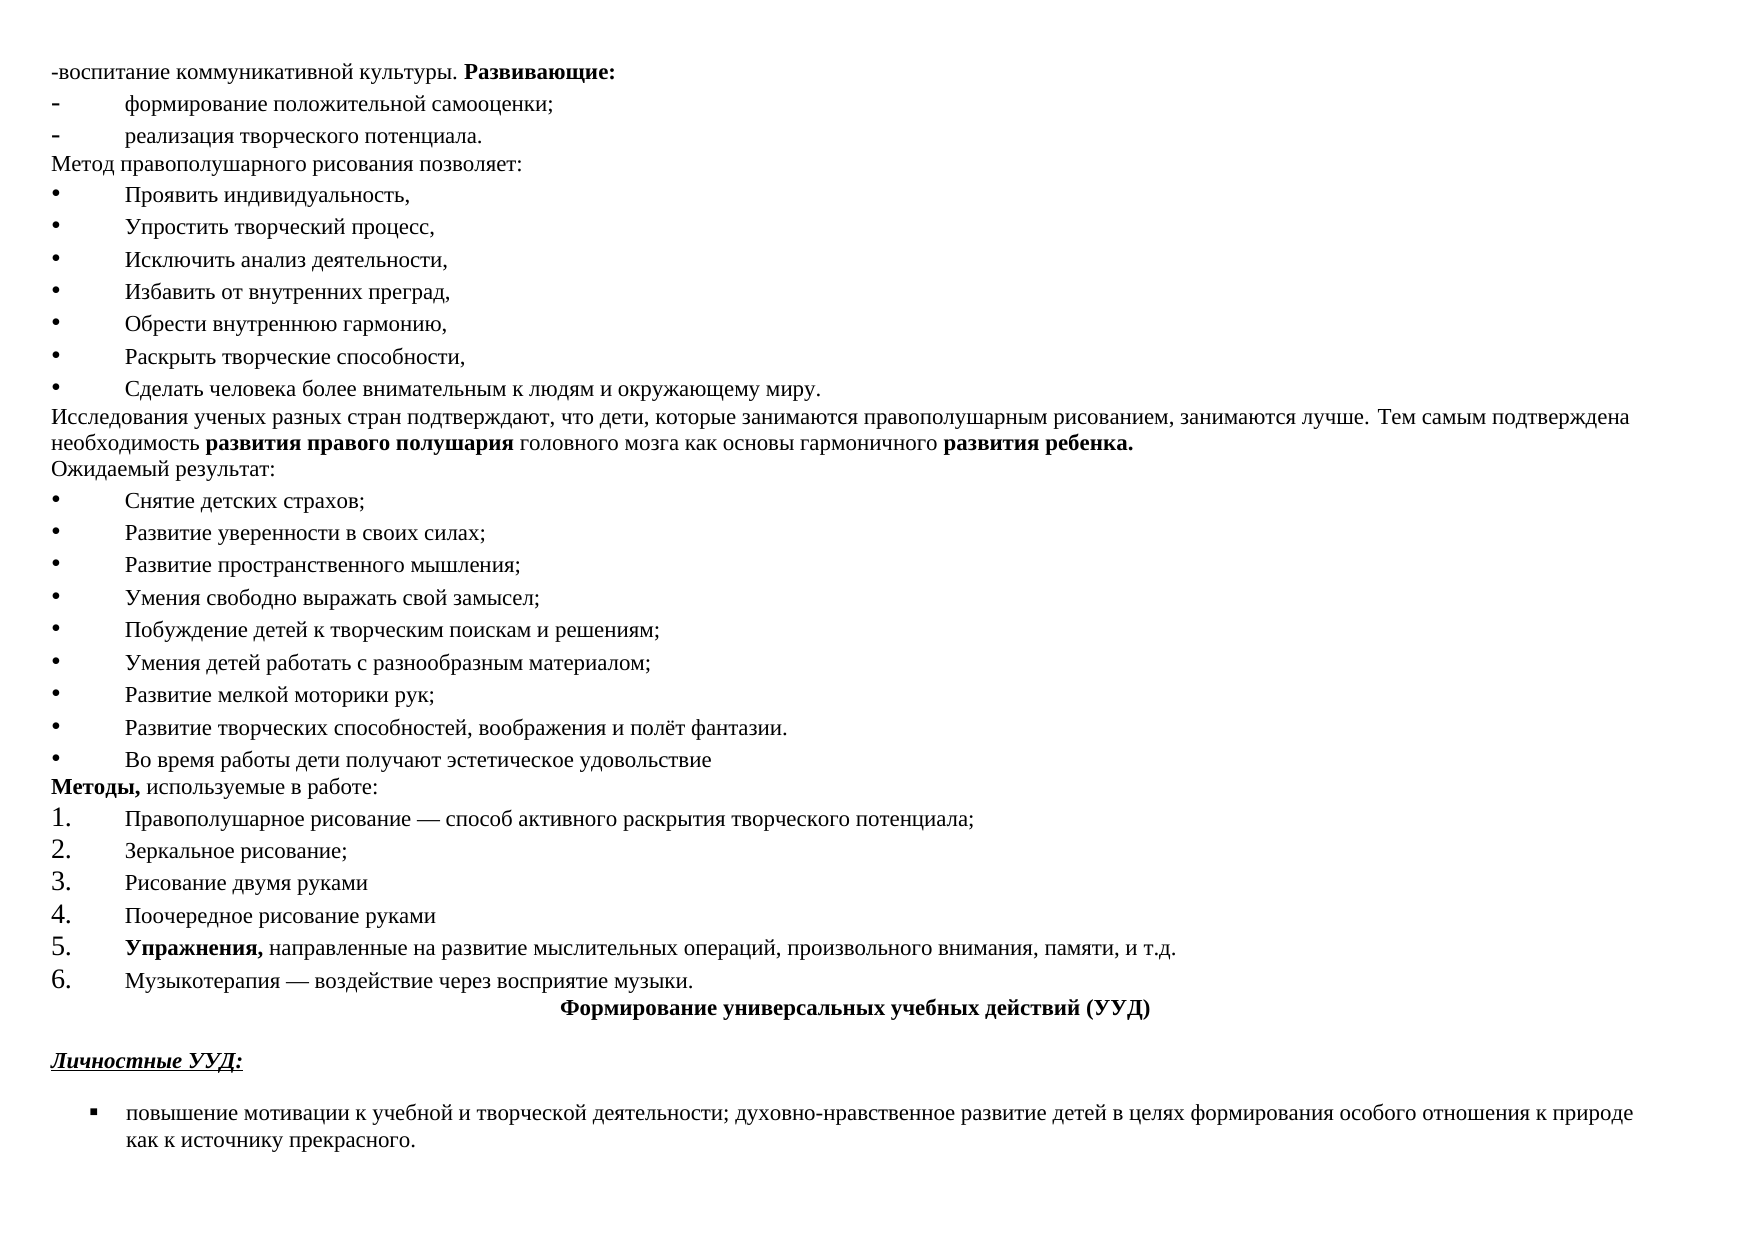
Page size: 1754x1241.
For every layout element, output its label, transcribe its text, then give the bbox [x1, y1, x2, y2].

list Развитие пространственного мышления; [51, 547, 1660, 579]
list Умения свободно выражать свой замысел; [51, 579, 1660, 611]
list Исключить анализ деятельности, [51, 241, 1660, 273]
list Снятие детских страхов; [51, 482, 1660, 514]
list Зеркальное рисование; [51, 832, 1660, 864]
list Поочередное рисование руками [51, 897, 1660, 929]
text -воспитание коммуникативной культуры. Развивающие: [51, 58, 1660, 85]
list Раскрыть творческие способности, [51, 338, 1660, 370]
text Ожидаемый результат: [51, 455, 1660, 482]
list Развитие мелкой моторики рук; [51, 676, 1660, 708]
list Обрести внутреннюю гармонию, [51, 306, 1660, 338]
list Проявить индивидуальность, [51, 176, 1660, 208]
list Сделать человека более внимательным к людям и окружающему миру. [51, 370, 1660, 403]
list реализация творческого потенциала. [51, 117, 1660, 149]
list Развитие уверенности в своих силах; [51, 514, 1660, 547]
text Методы, используемые в работе: [51, 773, 1660, 800]
list Умения детей работать с разнообразным материалом; [51, 644, 1660, 676]
list Побуждение детей к творческим поискам и решениям; [51, 611, 1660, 644]
text Исследования ученых разных стран подтверждают, что дети, которые занимаются правополушарным рисованием, занимаются лучше. Тем самым подтверждена необходимость развития правого полушария головного мозга как основы гармоничного развития ребенка. [51, 403, 1660, 455]
list Упражнения, направленные на развитие мыслительных операций, произвольного внимания, памяти, и т.д. [51, 929, 1660, 962]
list Избавить от внутренних преград, [51, 273, 1660, 306]
list повышение мотивации к учебной и творческой деятельности; духовно-нравственное развитие детей в целях формирования особого отношения к природе как к источнику прекрасного. [88, 1099, 1660, 1152]
list Музыкотерапия — воздействие через восприятие музыки. [51, 962, 1660, 994]
list Развитие творческих способностей, воображения и полёт фантазии. [51, 708, 1660, 741]
list формирование положительной самооценки; [51, 85, 1660, 117]
list Во время работы дети получают эстетическое удовольствие [51, 741, 1660, 773]
text Метод правополушарного рисования позволяет: [51, 149, 1660, 176]
text Формирование универсальных учебных действий (УУД) [51, 994, 1660, 1020]
list Рисование двумя руками [51, 864, 1660, 897]
list Упростить творческий процесс, [51, 208, 1660, 241]
list Правополушарное рисование — способ активного раскрытия творческого потенциала; [51, 800, 1660, 832]
text Личностные УУД: [51, 1047, 1660, 1073]
